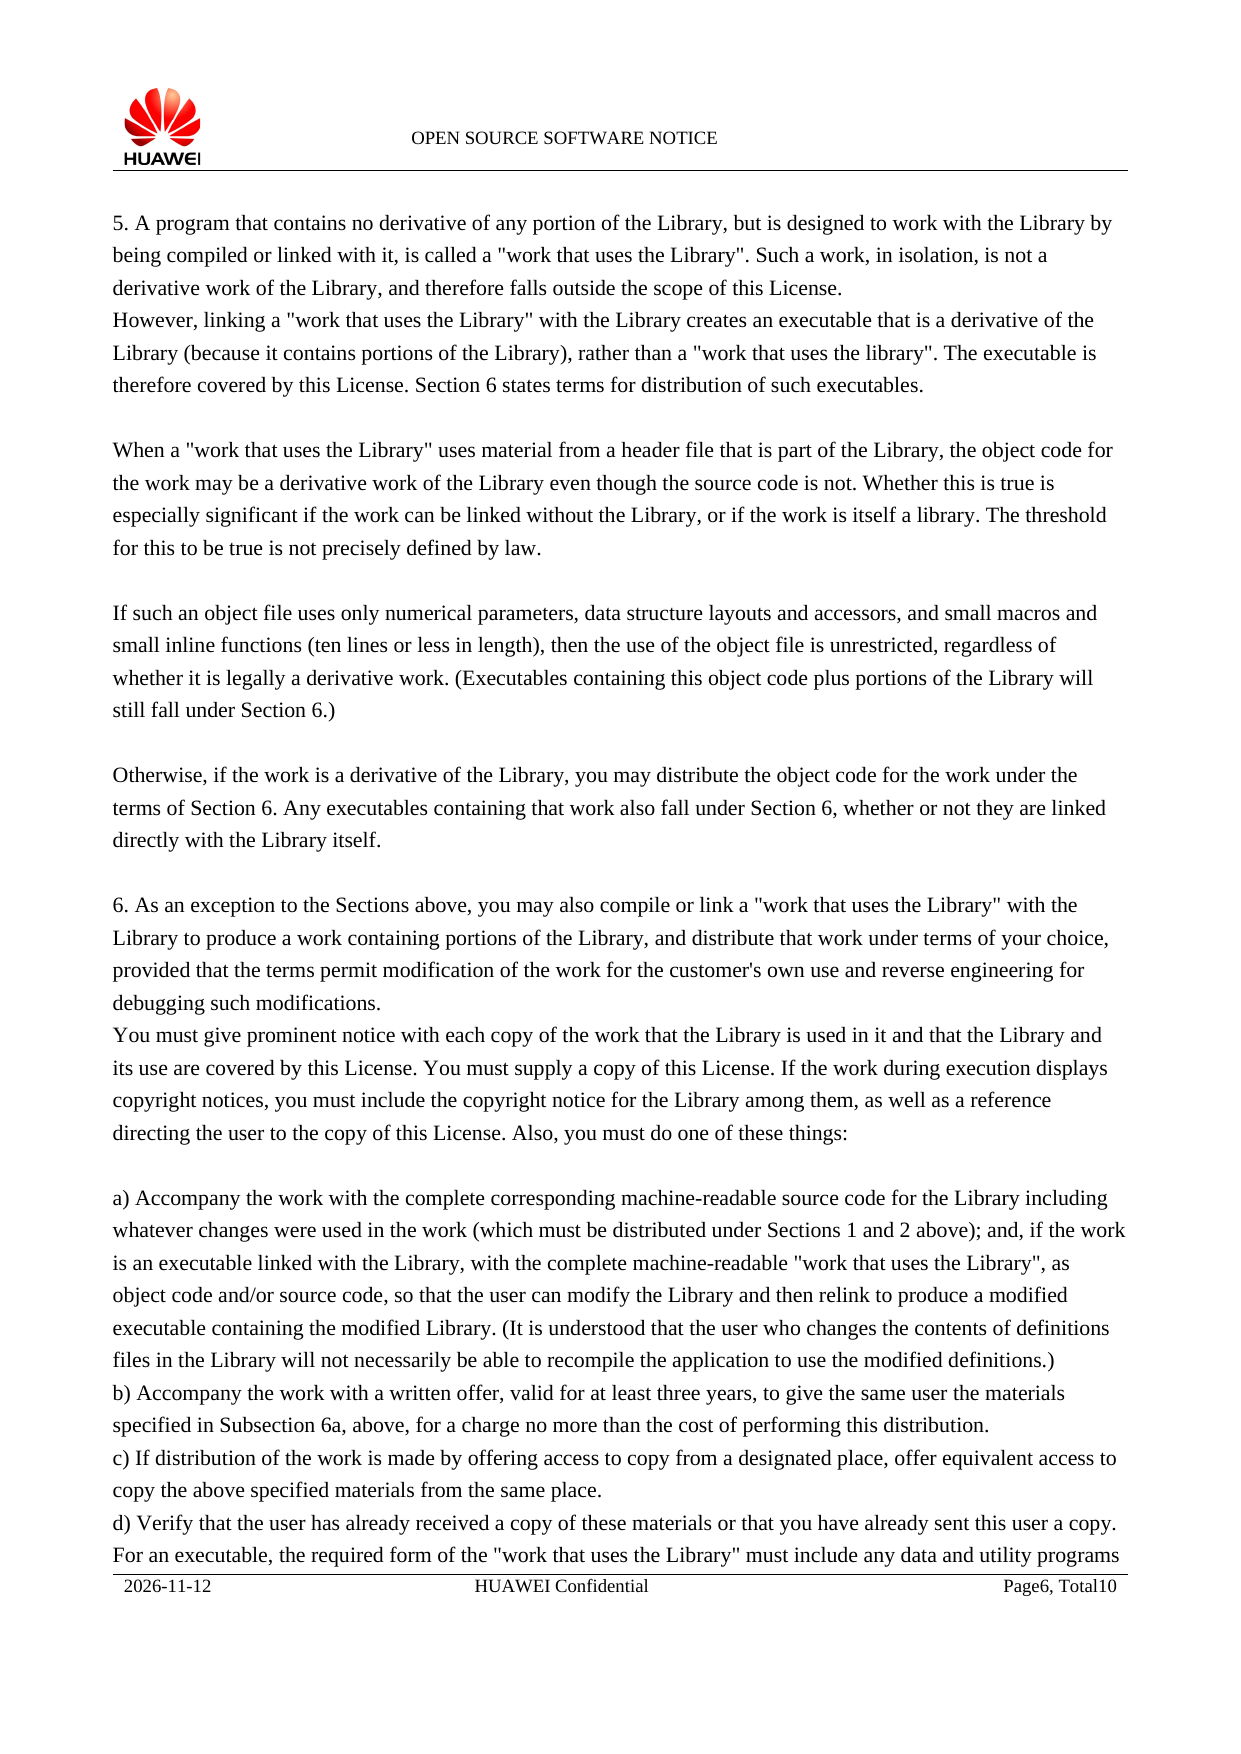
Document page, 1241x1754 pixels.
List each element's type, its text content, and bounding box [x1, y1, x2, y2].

text d) Verify that the user has already received a copy of these materials or that you have already sent this user a copy. [112, 1506, 1128, 1539]
text You must give prominent notice with each copy of the work that the Library is used in it and that the Library and its use are covered by this License. You must supply a copy of this License. If the work during execution displays copyright notices, you must include the copyright notice for the Library among them, as well as a reference directing the user to the copy of this License. Also, you must do one of these things: [112, 1019, 1128, 1149]
text b) Accompany the work with a written offer, valid for at least three years, to give the same user the materials specified in Subsection 6a, above, for a charge no more than the cost of performing this distribution. [112, 1376, 1128, 1441]
text 6. As an exception to the Sections above, you may also compile or link a "work that uses the Library" with the Library to produce a work containing portions of the Library, and distribute that work under terms of your choice, provided that the terms permit modification of the work for the customer's own use and reverse engineering for debugging such modifications. [112, 889, 1128, 1019]
text a) Accompany the work with the complete corresponding machine-readable source code for the Library including whatever changes were used in the work (which must be distributed under Sections 1 and 2 above); and, if the work is an executable linked with the Library, with the complete machine-readable "work that uses the Library", as object code and/or source code, so that the user can modify the Library and then relink to produce a modified executable containing the modified Library. (It is understood that the user who changes the contents of definitions files in the Library will not necessarily be able to recompile the application to use the modified definitions.) [112, 1181, 1128, 1376]
text c) If distribution of the work is made by offering access to copy from a designated place, offer equivalent access to copy the above specified materials from the same place. [112, 1441, 1128, 1506]
text When a "work that uses the Library" uses material from a header file that is part of the Library, the object code for the work may be a derivative work of the Library even though the source code is not. Whether this is true is especially significant if the work can be linked without the Library, or if the work is itself a library. The threshold for this to be true is not precisely defined by law. [112, 434, 1128, 564]
text If such an object file uses only numerical parameters, data structure layouts and accessors, and small macros and small inline functions (ten lines or less in length), then the use of the object file is unrestricted, regardless of whether it is legally a derivative work. (Executables containing this object code plus portions of the Library will still fall under Section 6.) [112, 596, 1128, 726]
text Otherwise, if the work is a derivative of the Library, you may distribute the object code for the work under the terms of Section 6. Any executables containing that work also fall under Section 6, whether or not they are linked directly with the Library itself. [112, 759, 1128, 856]
text 5. A program that contains no derivative of any portion of the Library, but is designed to work with the Library by being compiled or linked with it, is called a "work that uses the Library". Such a work, in isolation, is not a derivative work of the Library, and therefore falls outside the scope of this License. [112, 206, 1128, 304]
picture [124, 88, 201, 165]
text However, linking a "work that uses the Library" with the Library creates an executable that is a derivative of the Library (because it contains portions of the Library), rather than a "work that uses the library". The executable is therefore covered by this License. Section 6 states terms for distribution of such executables. [112, 304, 1128, 401]
